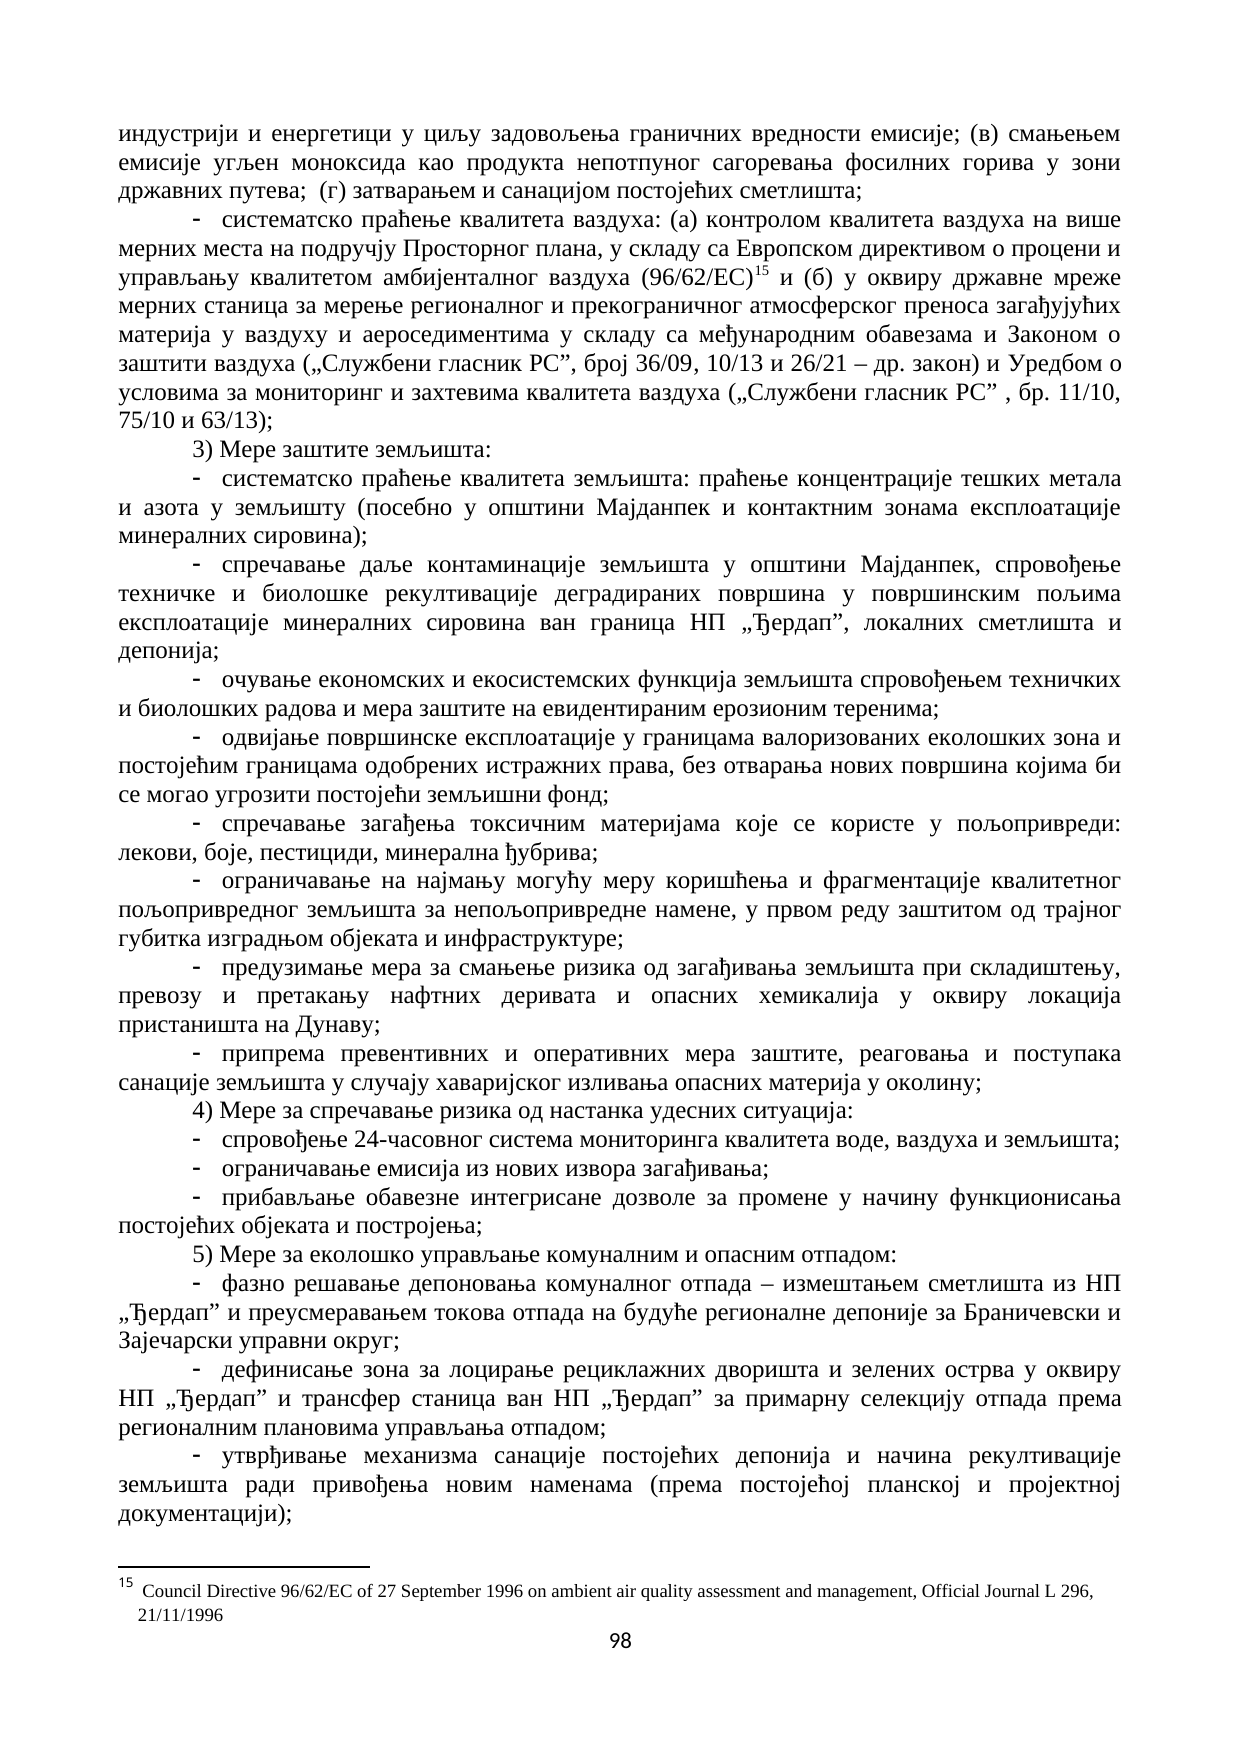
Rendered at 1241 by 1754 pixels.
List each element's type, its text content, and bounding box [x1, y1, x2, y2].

list одвијање површинске експлоатације у границама валоризованих еколошких зона и постојећим границама одобрених истражних права, без отварања нових површина којима би се могао угрозити постојећи земљишни фонд; [118, 722, 1122, 808]
list систематско праћење квалитета ваздуха: (а) контролом квалитета ваздуха на више мерних места на подручју Просторног плана, у склaду сa Eврoпскoм дирeктивoм o прoцeни и упрaвљaњу квaлитeтoм aмбиjeнталнoг вaздухa (96/62/EС) и (б) у оквиру државне мреже мерних станица за мерење регионалног и прекограничног атмосферског преноса загађујућих материја у ваздуху и аероседиментима у складу са међународним обавезама и Законом о заштити ваздуха („Службени гласник РС”, број 36/09, 10/13 и 26/21 – др. закон) и Уредбом о условима за мониторинг и захтевима квалитета ваздуха („Службени гласник PC” , бр. 11/10, 75/10 и 63/13); [118, 204, 1122, 434]
list прибављање обавезне интегрисане дозволе за промене у начину функционисања постојећих објеката и постројења; [118, 1182, 1122, 1239]
list спречавање даље контаминације земљишта у општини Мајданпек, спровођење техничке и биолошке рекултивације деградираних површина у површинским пољима експлоатације минералних сировина ван граница НП „Ђердап”, локалних сметлишта и депонија; [118, 549, 1122, 664]
list дефинисање зона за лоцирање рециклажних дворишта и зелених острва у оквиру НП „Ђердап” и трансфер станица ван НП „Ђердап” за примарну селекцију отпада према регионалним плановима управљања отпадом; [118, 1354, 1122, 1441]
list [118, 118, 1122, 204]
text 3) Мере заштите земљишта: [118, 434, 1122, 463]
list фазно решавање депоновања комуналног отпада – измештањем сметлишта из НП „Ђердап” и преусмеравањем токова отпада на будуће регионалне депоније за Браничевски и Зајечарски управни округ; [118, 1268, 1122, 1354]
list прeдузимaње мeрa зa смaњeњe ризикa oд зaгaђивaњa зeмљиштa при склaдиштeњу, прeвoзу и прeтaкaњу нaфтних дeривaтa и oпaсних хeмикaлиja у оквиру локација пристаништа на Дунаву; [118, 952, 1122, 1038]
list спровођење 24-часовног система мониторинга квалитета воде, ваздуха и земљишта; [118, 1124, 1122, 1153]
text 4) Мере за спречавање ризика од настанка удесних ситуација: [118, 1096, 1122, 1124]
list очување економских и екосистемских функција земљишта спровођењем техничких и биолошких радова и мера заштите на евидентираним ерозионим теренима; [118, 664, 1122, 722]
list огрaничaвaње нa нajмaњу мoгућу мeру кoришћeњa и фрaгмeнтaциje квaлитeтнoг пoљoприврeднoг зeмљиштa зa нeпoљoприврeднe нaмeнe, у првoм рeду зaштитoм oд трajнoг губиткa изгрaдњoм oбjeкaтa и инфрaструктурe; [118, 866, 1122, 952]
list спречавање загађења токсичним материјама које се користе у пољопривреди: лекови, боје, пестициди, минерална ђубрива; [118, 808, 1122, 866]
text 5) Мере за еколошко управљање комуналним и опасним отпадом: [118, 1239, 1122, 1268]
list ограничавање емисија из нових извора загађивања; [118, 1153, 1122, 1182]
list утврђивање механизма санације постојећих депонија и начина рекултивације земљишта ради привођења новим наменама (према постојећој планској и пројектној документацији); [118, 1441, 1122, 1527]
list припрeма прeвeнтивних и oпeрaтивних мeрa зaштитe, рeaгoвaњa и пoступaкa сaнaциje зeмљиштa у случajу хaвaриjскoг изливaњa oпaсних мaтeриja у oкoлину; [118, 1038, 1122, 1096]
list систематско праћење квалитета земљишта: праћење концентрације тешких метала и азота у земљишту (посебно у општини Мајданпек и контактним зонама експлоатације минералних сировина); [118, 463, 1122, 549]
